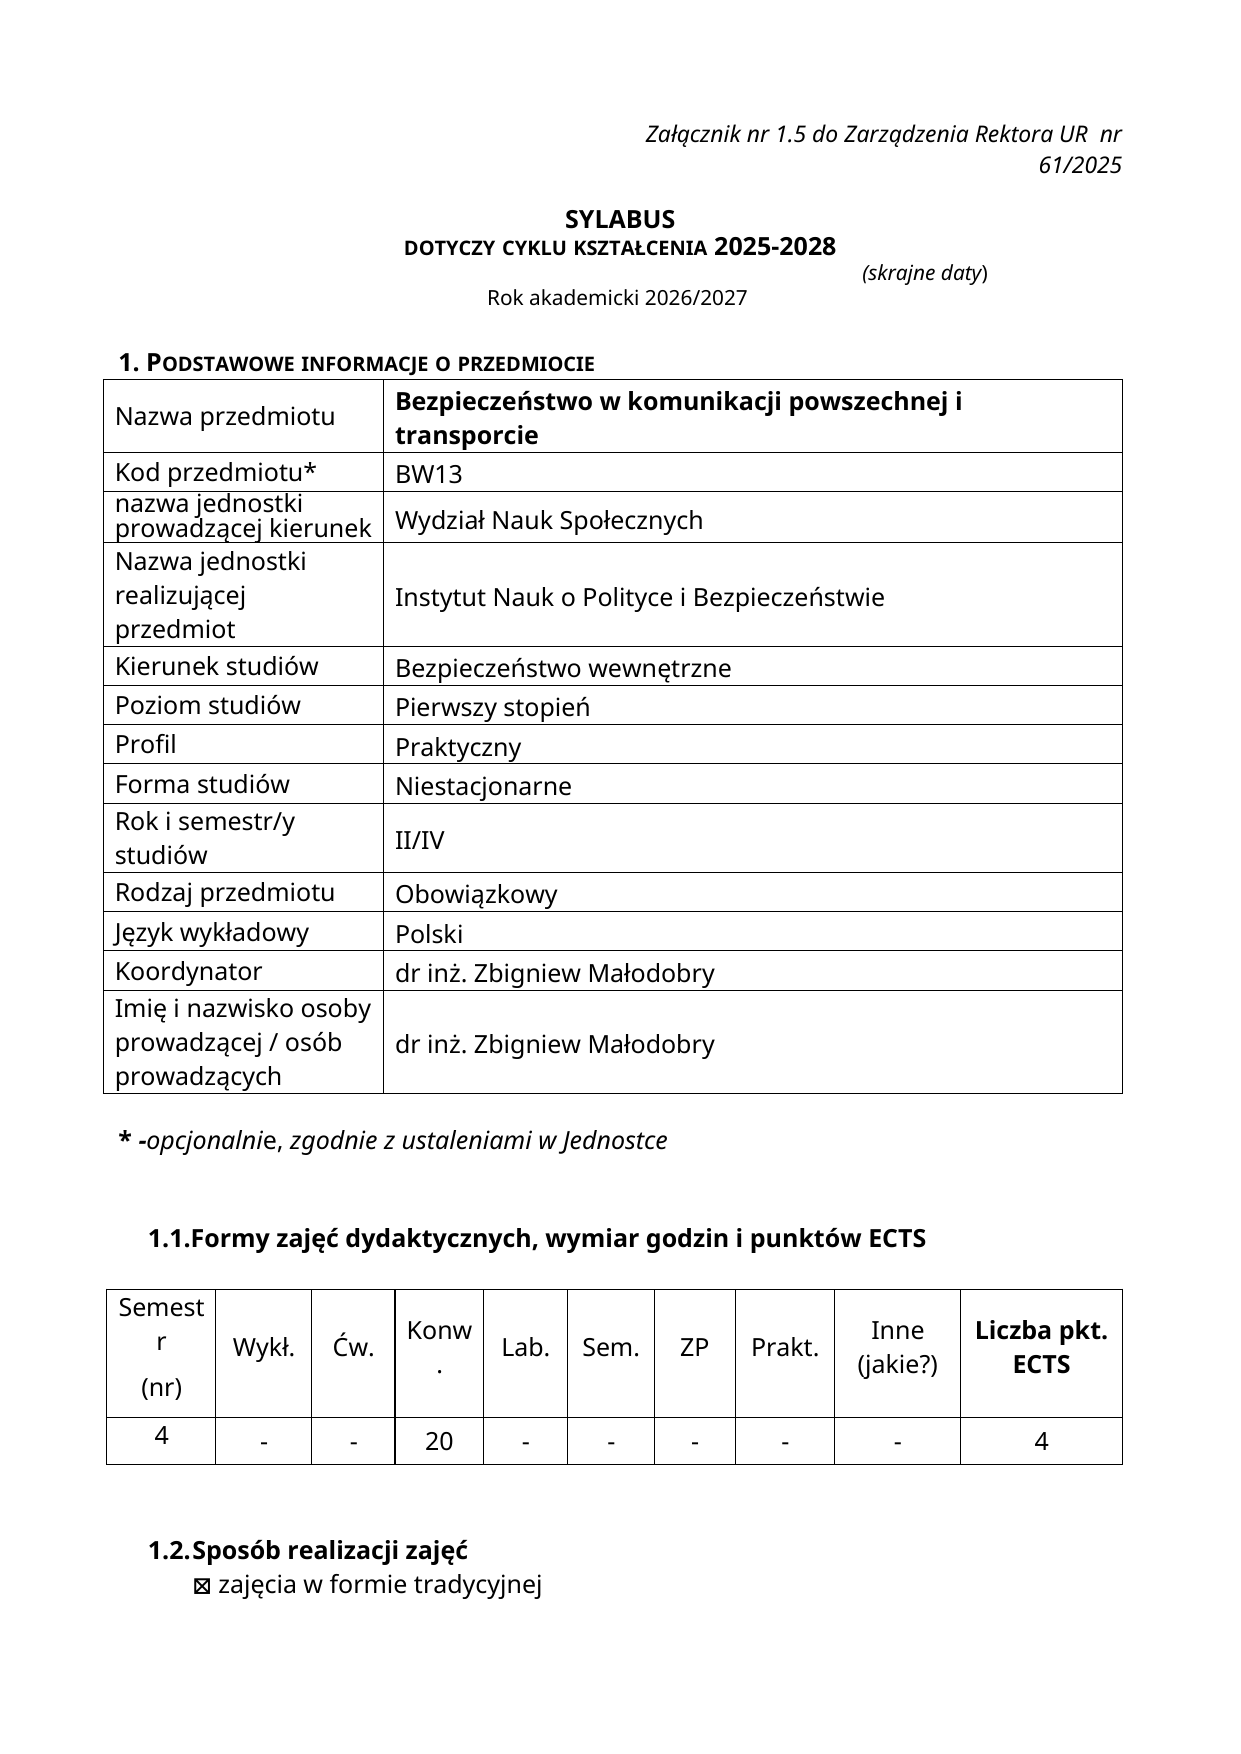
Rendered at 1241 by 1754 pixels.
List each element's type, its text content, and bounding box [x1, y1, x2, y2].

table_cell Nazwa jednostki realizującej przedmiot [104, 543, 383, 646]
text 1.2. Sposób realizacji zajęć [148, 1533, 1122, 1567]
table_cell - [216, 1418, 311, 1464]
text SYLABUS [118, 201, 1122, 236]
table_cell Wydział Nauk Społecznych [384, 492, 1122, 542]
table_cell Bezpieczeństwo wewnętrzne [384, 647, 1122, 685]
table_cell Poziom studiów [104, 686, 383, 724]
table_cell Profil [104, 725, 383, 763]
table_cell - [835, 1418, 960, 1464]
table_header Sem. [568, 1290, 654, 1417]
text Załącznik nr 1.5 do Zarządzenia Rektora UR nr 61/2025 [118, 118, 1122, 181]
table_header Liczba pkt. ECTS [961, 1290, 1122, 1417]
table_cell - [568, 1418, 654, 1464]
table_cell Język wykładowy [104, 912, 383, 950]
table_cell Kierunek studiów [104, 647, 383, 685]
text (skrajne daty) [118, 261, 1122, 286]
table_cell - [736, 1418, 834, 1464]
table_cell Imię i nazwisko osoby prowadzącej / osób prowadzących [104, 991, 383, 1093]
table_cell Polski [384, 912, 1122, 950]
table_header Ćw. [312, 1290, 394, 1417]
table_cell dr inż. Zbigniew Małodobry [384, 951, 1122, 989]
table_cell Kod przedmiotu* [104, 453, 383, 491]
table_cell Forma studiów [104, 764, 383, 803]
text 1.1.Formy zajęć dydaktycznych, wymiar godzin i punktów ECTS [148, 1220, 1122, 1254]
table_header Lab. [484, 1290, 567, 1417]
table_cell - [312, 1418, 394, 1464]
table_cell Praktyczny [384, 725, 1122, 763]
table_cell BW13 [384, 453, 1122, 491]
text 1. Podstawowe informacje o przedmiocie [118, 344, 1122, 379]
table_cell II/IV [384, 804, 1122, 872]
table_cell Obowiązkowy [384, 873, 1122, 911]
table_cell Rodzaj przedmiotu [104, 873, 383, 911]
table_header Semestr (nr) [107, 1290, 215, 1417]
table_cell dr inż. Zbigniew Małodobry [384, 991, 1122, 1093]
text * -opcjonalnie, zgodnie z ustaleniami w Jednostce [118, 1123, 1122, 1157]
table_cell Instytut Nauk o Polityce i Bezpieczeństwie [384, 543, 1122, 646]
table_cell Koordynator [104, 951, 383, 989]
table_cell Niestacjonarne [384, 764, 1122, 803]
table_header Wykł. [216, 1290, 311, 1417]
table_cell 4 [107, 1418, 215, 1464]
table_cell 4 [961, 1418, 1122, 1464]
text dotyczy cyklu kształcenia 2025-2028 [118, 236, 1122, 261]
text ⊠ zajęcia w formie tradycyjnej [192, 1567, 1122, 1601]
table_cell - [655, 1418, 735, 1464]
table_header Bezpieczeństwo w komunikacji powszechnej i transporcie [384, 380, 1122, 452]
table_header Prakt. [736, 1290, 834, 1417]
text Rok akademicki 2026/2027 [118, 286, 1122, 311]
table_cell Rok i semestr/y studiów [104, 804, 383, 872]
table_header Nazwa przedmiotu [104, 380, 383, 452]
table_cell nazwa jednostki prowadzącej kierunek [104, 492, 383, 542]
table_header Inne (jakie?) [835, 1290, 960, 1417]
table_cell - [484, 1418, 567, 1464]
table_header Konw. [396, 1290, 483, 1417]
table_header ZP [655, 1290, 735, 1417]
table_cell 20 [396, 1418, 483, 1464]
table_cell Pierwszy stopień [384, 686, 1122, 724]
